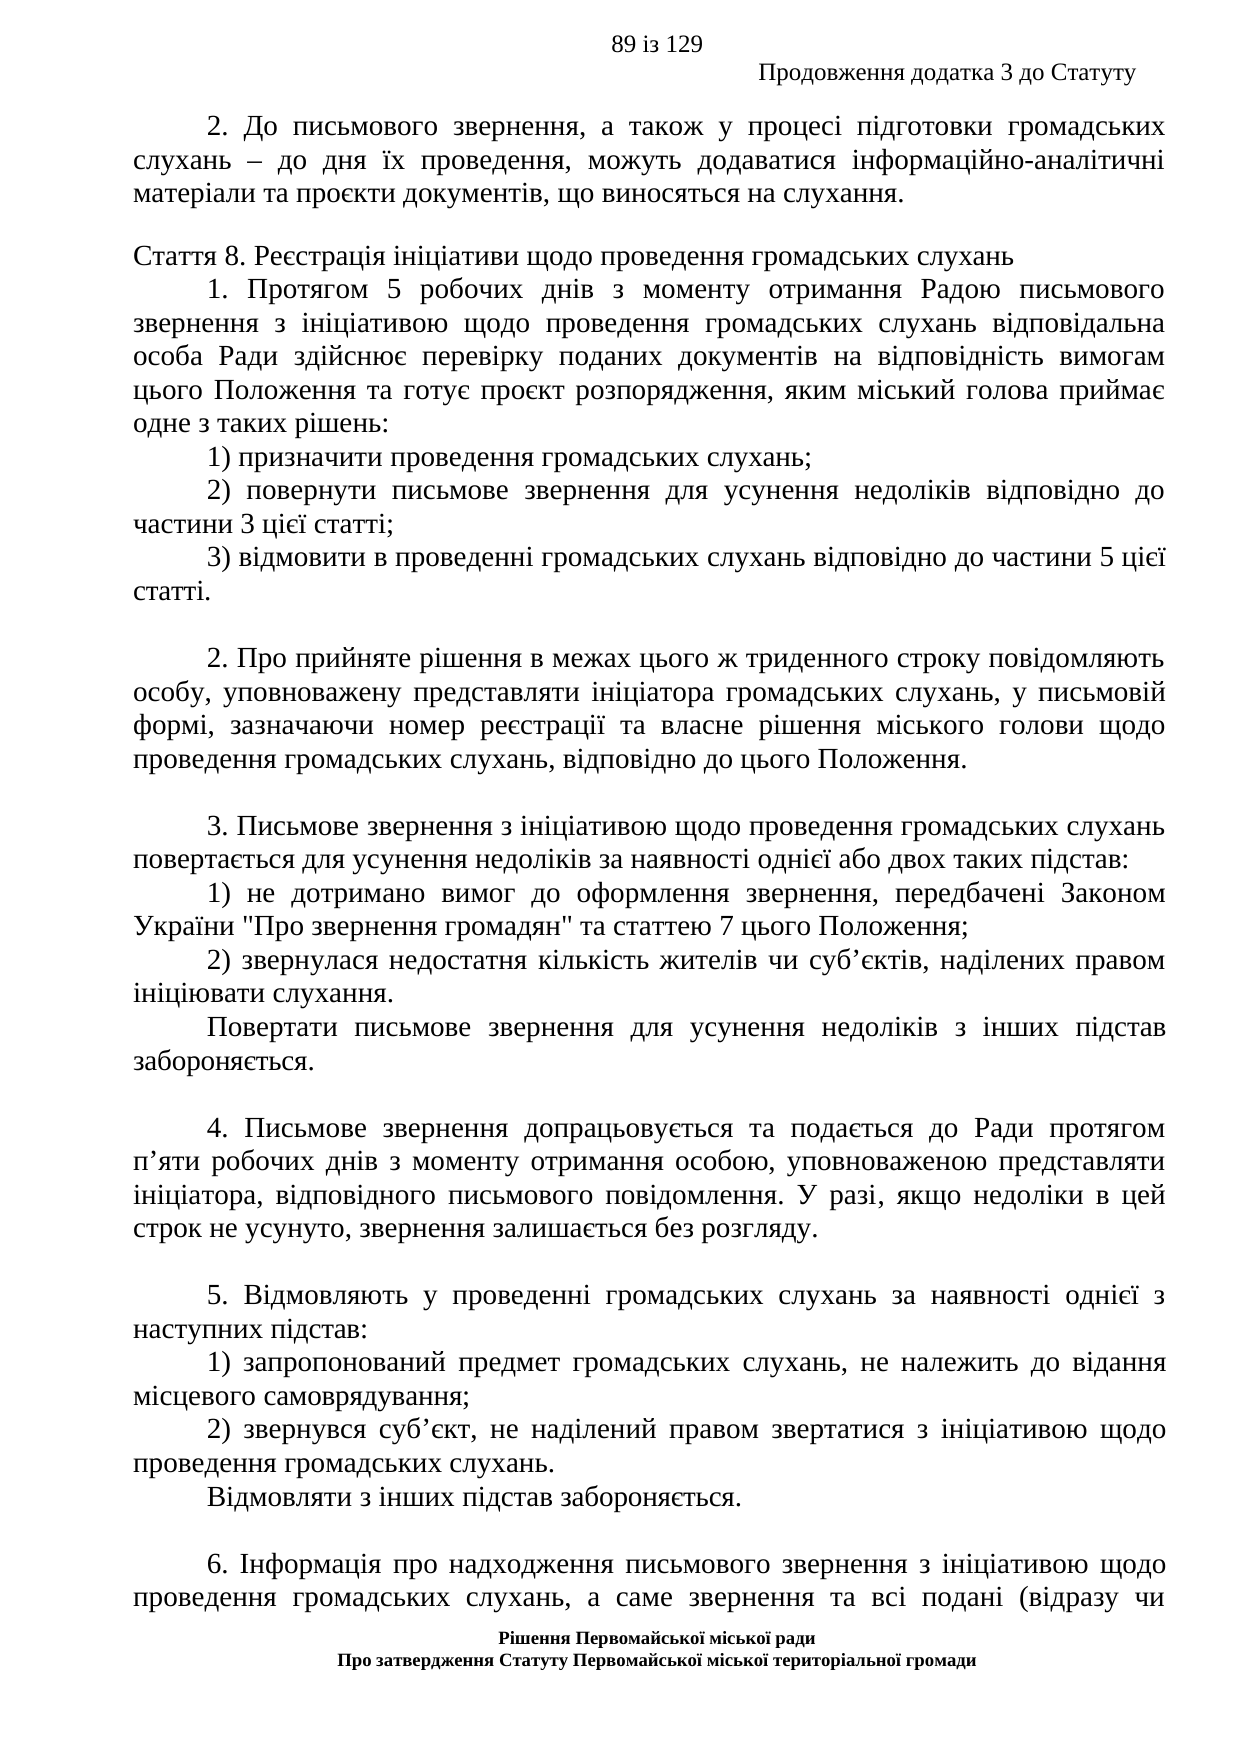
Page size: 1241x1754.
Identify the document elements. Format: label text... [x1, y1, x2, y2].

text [133, 1546, 1166, 1613]
text Відмовляти з інших підстав забороняється. [133, 1479, 1166, 1512]
text 2. До письмового звернення, а також у процесі підготовки громадських слухань – до дня їх проведення, можуть додаватися інформаційно-аналітичні матеріали та проєкти документів, що виносяться на слухання. [133, 108, 1166, 209]
text Повертати письмове звернення для усунення недоліків з інших підстав забороняється. [133, 1009, 1166, 1076]
text 3. Письмове звернення з ініціативою щодо проведення громадських слухань повертається для усунення недоліків за наявності однієї або двох таких підстав: [133, 808, 1166, 875]
text 2) повернути письмове звернення для усунення недоліків відповідно до частини 3 цієї статті; [133, 472, 1166, 539]
text 2) звернулася недостатня кількість жителів чи суб’єктів, наділених правом ініціювати слухання. [133, 942, 1166, 1009]
text 1) не дотримано вимог до оформлення звернення, передбачені Законом України "Про звернення громадян" та статтею 7 цього Положення; [133, 875, 1166, 942]
text Стаття 8. Реєстрація ініціативи щодо проведення громадських слухань [133, 238, 1166, 271]
text 2. Про прийняте рішення в межах цього ж триденного строку повідомляють особу, уповноважену представляти ініціатора громадських слухань, у письмовій формі, зазначаючи номер реєстрації та власне рішення міського голови щодо проведення громадських слухань, відповідно до цього Положення. [133, 640, 1166, 774]
text 4. Письмове звернення допрацьовується та подається до Ради протягом п’яти робочих днів з моменту отримання особою, уповноваженою представляти ініціатора, відповідного письмового повідомлення. У разі, якщо недоліки в цей строк не усунуто, звернення залишається без розгляду. [133, 1110, 1166, 1244]
text 1) запропонований предмет громадських слухань, не належить до відання місцевого самоврядування; [133, 1344, 1166, 1412]
text 1) призначити проведення громадських слухань; [133, 439, 1166, 472]
text 3) відмовити в проведенні громадських слухань відповідно до частини 5 цієї статті. [133, 539, 1166, 607]
text 5. Відмовляють у проведенні громадських слухань за наявності однієї з наступних підстав: [133, 1277, 1166, 1344]
text 1. Протягом 5 робочих днів з моменту отримання Радою письмового звернення з ініціативою щодо проведення громадських слухань відповідальна особа Ради здійснює перевірку поданих документів на відповідність вимогам цього Положення та готує проєкт розпорядження, яким міський голова приймає одне з таких рішень: [133, 271, 1166, 439]
text 2) звернувся суб’єкт, не наділений правом звертатися з ініціативою щодо проведення громадських слухань. [133, 1412, 1166, 1479]
